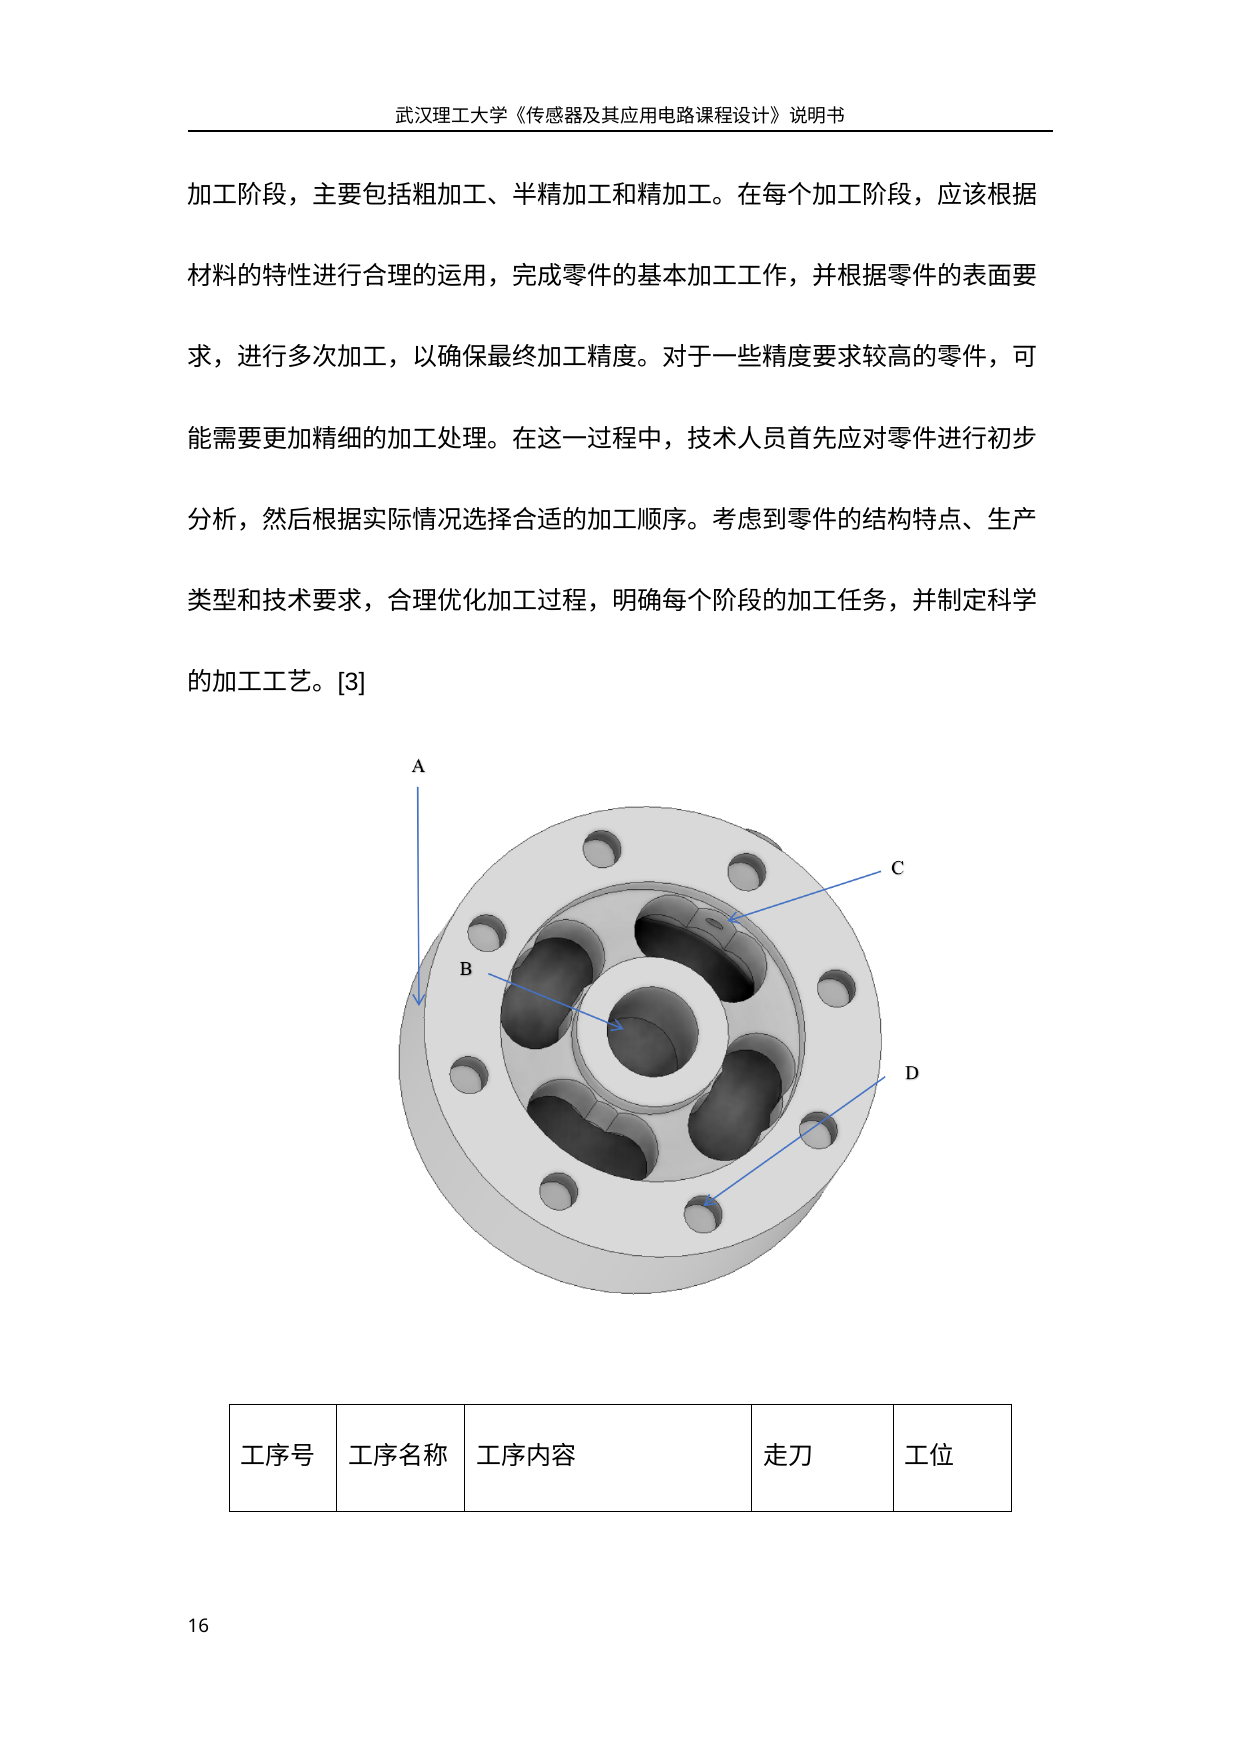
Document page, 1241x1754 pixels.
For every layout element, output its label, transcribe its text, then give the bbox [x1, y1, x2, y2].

table_header 工序号 [230, 1405, 336, 1511]
table_header 工位 [894, 1405, 1011, 1511]
table_header 工序内容 [465, 1405, 751, 1511]
picture [351, 737, 933, 1310]
table_header 走刀 [752, 1405, 893, 1511]
table_header 工序名称 [337, 1405, 464, 1511]
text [187, 160, 1053, 712]
